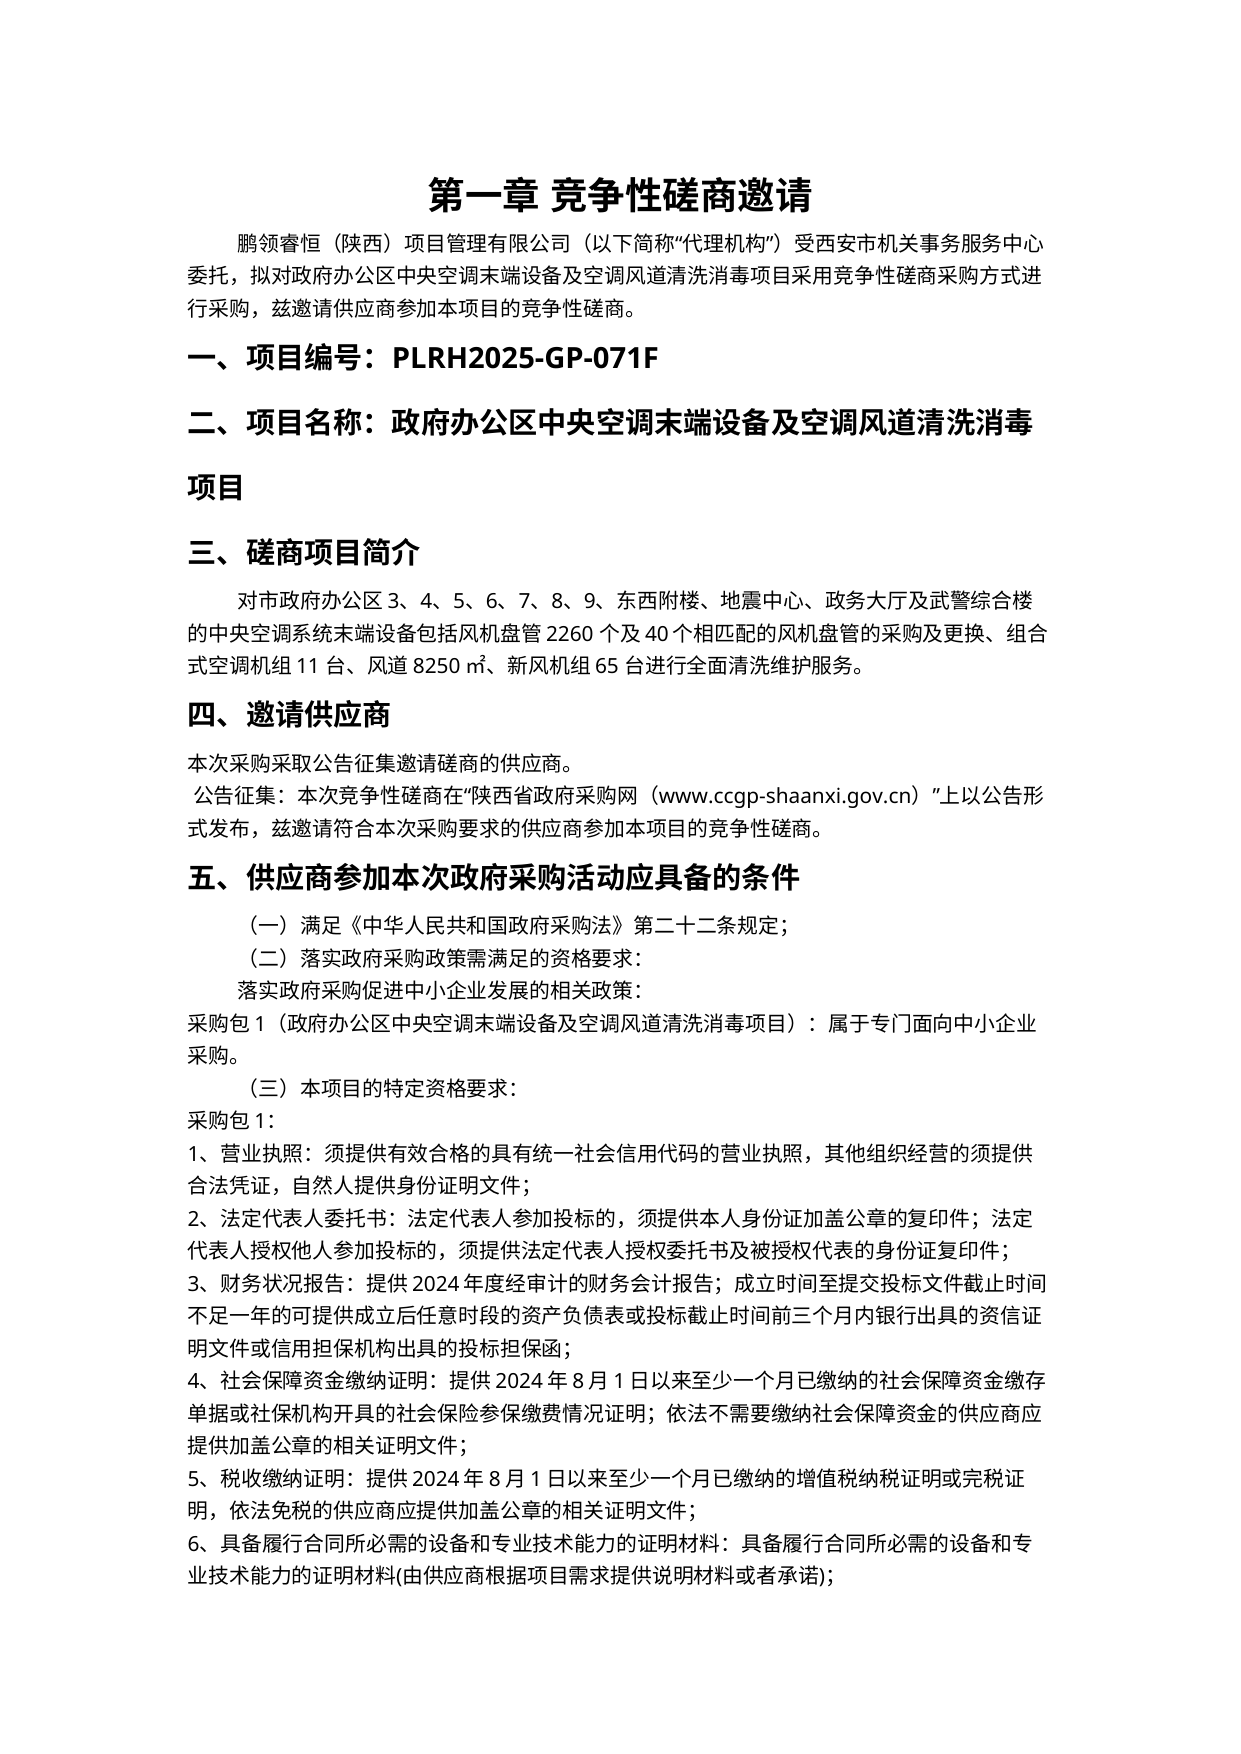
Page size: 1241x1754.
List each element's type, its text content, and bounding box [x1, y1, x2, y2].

text 6、具备履行合同所必需的设备和专业技术能力的证明材料：具备履行合同所必需的设备和专业技术能力的证明材料(由供应商根据项目需求提供说明材料或者承诺)； [187, 1527, 1053, 1592]
text 二、项目名称：政府办公区中央空调末端设备及空调风道清洗消毒项目 [187, 389, 1053, 519]
text 对市政府办公区3、4、5、6、7、8、9、东西附楼、地震中心、政务大厅及武警综合楼的中央空调系统末端设备包括风机盘管2260 个及40个相匹配的风机盘管的采购及更换、组合式空调机组11 台、风道8250 ㎡、新风机组65 台进行全面清洗维护服务。 [187, 584, 1053, 682]
text 一、项目编号：PLRH2025-GP-071F [187, 324, 1053, 389]
text 五、供应商参加本次政府采购活动应具备的条件 [187, 844, 1053, 909]
text 采购包1（政府办公区中央空调末端设备及空调风道清洗消毒项目）：属于专门面向中小企业采购。 [187, 1007, 1053, 1072]
text 采购包1： [187, 1104, 1053, 1137]
text 第一章 竞争性磋商邀请 [187, 162, 1053, 227]
text （三）本项目的特定资格要求： [187, 1072, 1053, 1104]
text 三、磋商项目简介 [187, 519, 1053, 584]
text 3、财务状况报告：提供2024年度经审计的财务会计报告；成立时间至提交投标文件截止时间不足一年的可提供成立后任意时段的资产负债表或投标截止时间前三个月内银行出具的资信证明文件或信用担保机构出具的投标担保函； [187, 1267, 1053, 1364]
text （一）满足《中华人民共和国政府采购法》第二十二条规定； [187, 909, 1053, 942]
text 4、社会保障资金缴纳证明：提供2024年8月1日以来至少一个月已缴纳的社会保障资金缴存单据或社保机构开具的社会保险参保缴费情况证明；依法不需要缴纳社会保障资金的供应商应提供加盖公章的相关证明文件； [187, 1364, 1053, 1462]
text （二）落实政府采购政策需满足的资格要求： [187, 942, 1053, 974]
text 鹏领睿恒（陕西）项目管理有限公司（以下简称“代理机构”）受西安市机关事务服务中心委托，拟对政府办公区中央空调末端设备及空调风道清洗消毒项目采用竞争性磋商采购方式进行采购，兹邀请供应商参加本项目的竞争性磋商。 [187, 227, 1053, 324]
text 四、邀请供应商 [187, 682, 1053, 747]
text 落实政府采购促进中小企业发展的相关政策： [187, 974, 1053, 1007]
text 公告征集：本次竞争性磋商在“陕西省政府采购网（www.ccgp-shaanxi.gov.cn）”上以公告形式发布，兹邀请符合本次采购要求的供应商参加本项目的竞争性磋商。 [187, 779, 1053, 844]
text 5、税收缴纳证明：提供2024年8月1日以来至少一个月已缴纳的增值税纳税证明或完税证明，依法免税的供应商应提供加盖公章的相关证明文件； [187, 1462, 1053, 1527]
text 2、法定代表人委托书：法定代表人参加投标的，须提供本人身份证加盖公章的复印件；法定代表人授权他人参加投标的，须提供法定代表人授权委托书及被授权代表的身份证复印件； [187, 1202, 1053, 1267]
text 1、营业执照：须提供有效合格的具有统一社会信用代码的营业执照，其他组织经营的须提供合法凭证，自然人提供身份证明文件； [187, 1137, 1053, 1202]
text 本次采购采取公告征集邀请磋商的供应商。 [187, 747, 1053, 779]
